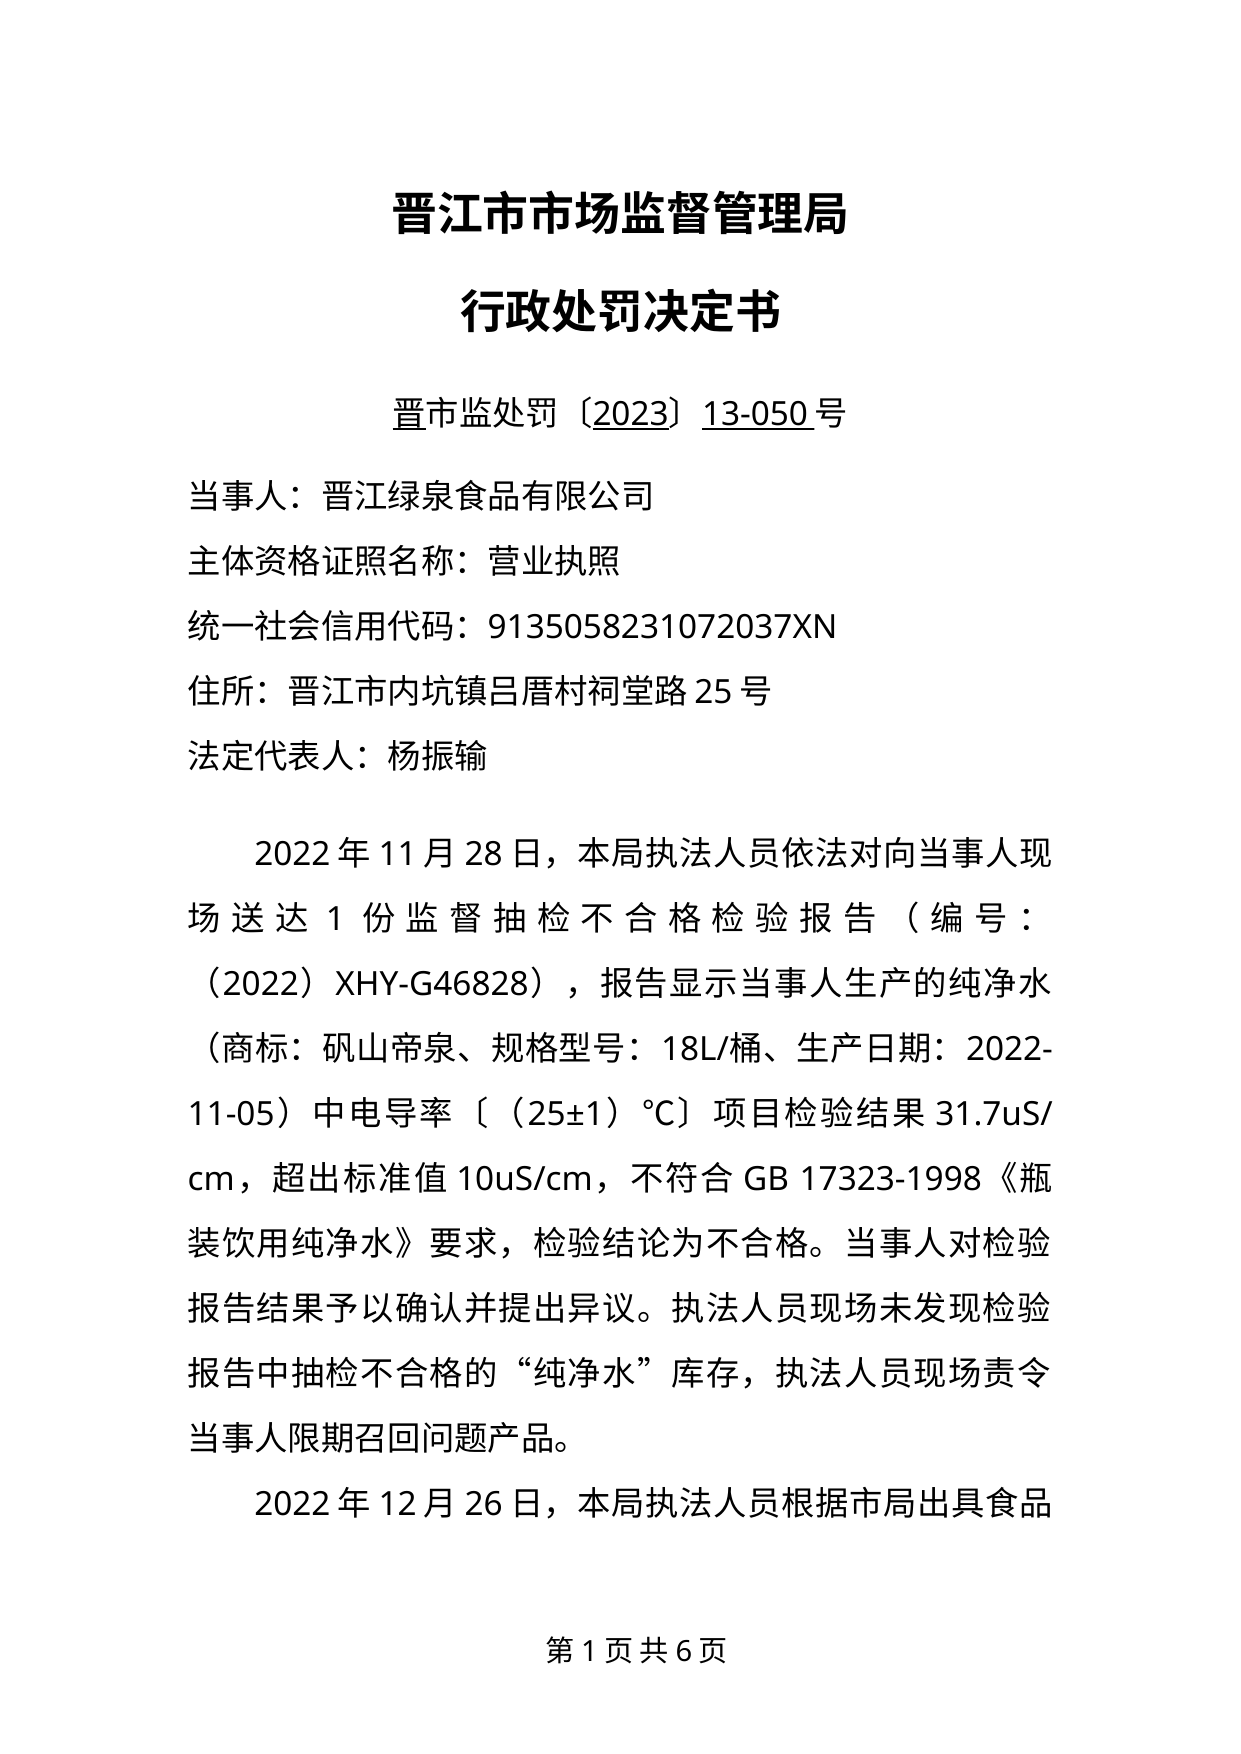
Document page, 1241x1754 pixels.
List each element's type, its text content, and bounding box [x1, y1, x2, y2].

text ，本局执法人员依法对向当事人现场送达1份监督抽检不合格检验报告（编号：（2022）XHY-G46828），报告显示当事人生产的纯净水（商标：矾山帝泉、规格型号：18L/桶、生产日期：）中电导率〔（25±1）℃〕项目检验结果31.7uS/cm，超出标准值10uS/cm，不符合GB 17323-1998《瓶装饮用纯净水》要求，检验结论为不合格。当事人对检验报告结果予以确认并提出异议。执法人员现场未发现检验报告中抽检不合格的“纯净水”库存，执法人员现场责令当事人限期召回问题产品。 [187, 819, 1053, 1469]
text 统一社会信用代码：9135058231072037XN [187, 591, 1053, 656]
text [187, 1469, 1053, 1534]
text 晋江市市场监督管理局 [187, 162, 1053, 259]
text 晋市监处罚〔2023〕13-050号 [187, 382, 1053, 436]
text 住所：晋江市内坑镇吕厝村祠堂路25号 [187, 656, 1053, 721]
text 当事人：晋江绿泉食品有限公司 [187, 461, 1053, 526]
text 主体资格证照名称：营业执照 [187, 526, 1053, 591]
text 行政处罚决定书 [187, 259, 1053, 357]
text 法定代表人：杨振输 [187, 721, 1053, 786]
